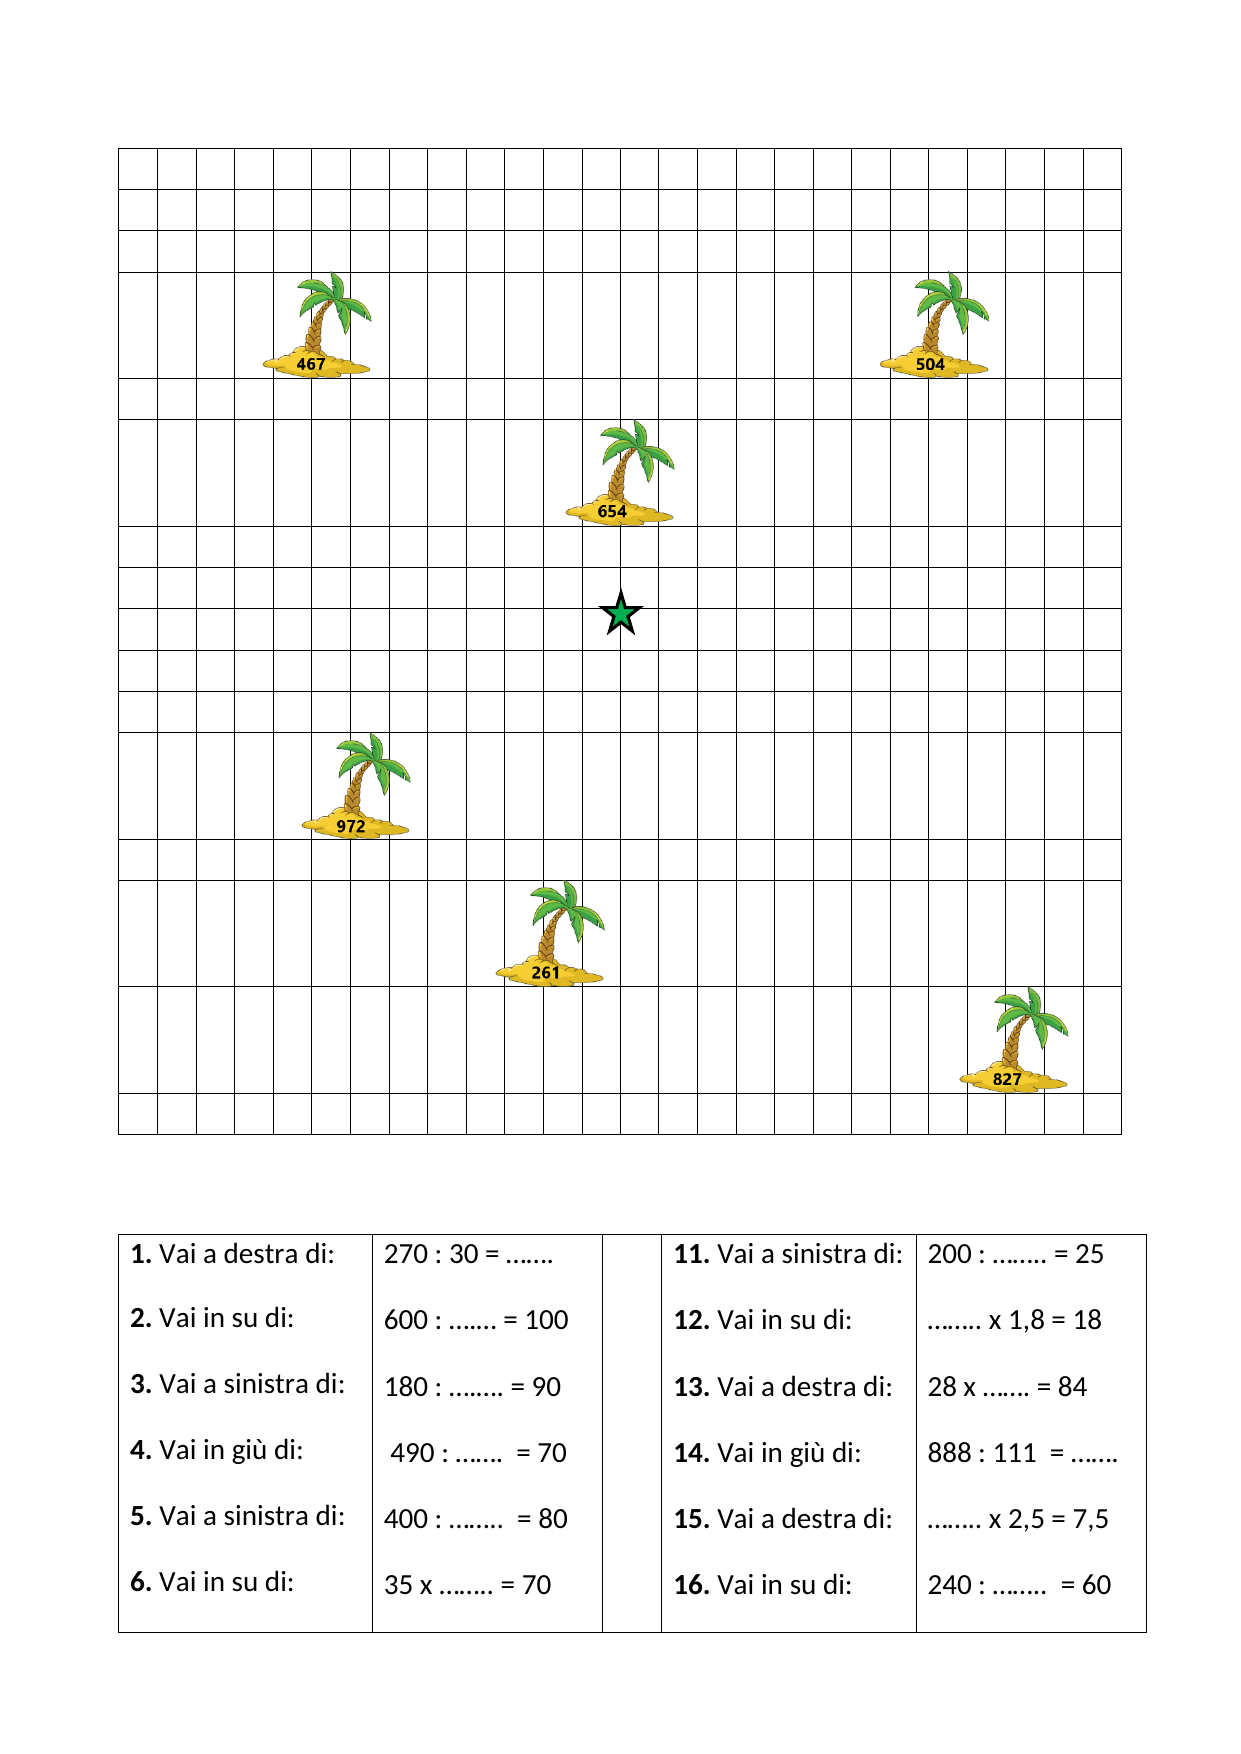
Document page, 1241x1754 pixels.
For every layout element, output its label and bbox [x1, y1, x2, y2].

table_cell [659, 987, 697, 1092]
table_cell [891, 231, 928, 271]
table_cell [274, 379, 311, 419]
table_cell [1084, 609, 1121, 649]
table_cell [235, 190, 273, 230]
table_cell [312, 568, 350, 608]
table_cell [659, 379, 697, 419]
table_cell [274, 527, 311, 567]
table_cell [775, 527, 813, 567]
table_cell [390, 1094, 427, 1134]
table_cell [1084, 881, 1121, 986]
table_cell [428, 231, 466, 272]
table_cell [852, 420, 890, 526]
table_cell [505, 527, 543, 567]
table_cell [814, 273, 851, 378]
table_cell [1006, 840, 1044, 880]
table_cell [119, 881, 157, 986]
table_cell [968, 733, 1005, 838]
table_cell [891, 733, 928, 838]
table_cell [1006, 190, 1044, 230]
table_cell [505, 840, 543, 880]
table_cell [372, 273, 389, 378]
table_header [814, 149, 851, 189]
table_cell [929, 692, 967, 732]
table_cell [621, 609, 658, 649]
table_cell [968, 527, 1005, 567]
table_cell [158, 881, 196, 986]
table_cell [505, 190, 543, 230]
table_cell [1006, 692, 1044, 732]
table_cell [968, 190, 1005, 230]
table_cell [852, 190, 890, 230]
table_cell [583, 840, 620, 880]
table_cell [158, 733, 196, 838]
table_cell [621, 1094, 658, 1134]
table_cell [852, 379, 890, 419]
table_cell [583, 231, 620, 272]
table_cell [891, 568, 928, 608]
table_cell [467, 420, 504, 526]
table_cell [698, 840, 736, 880]
table_cell [1045, 273, 1083, 378]
table_cell [390, 379, 427, 419]
table_cell [119, 692, 157, 732]
table_cell [1084, 190, 1121, 230]
table_cell [1084, 987, 1121, 1092]
table_cell [158, 379, 196, 419]
table_cell [891, 609, 928, 649]
table_cell [351, 881, 389, 986]
table_cell [158, 527, 196, 567]
table_cell [544, 692, 582, 732]
table_cell [852, 527, 890, 567]
table_cell [583, 1094, 620, 1134]
table_cell [467, 987, 504, 1092]
table_cell [544, 1094, 582, 1134]
table_cell [544, 231, 582, 272]
table_cell [467, 733, 504, 838]
table_cell [737, 190, 774, 230]
table_cell [390, 987, 427, 1092]
table_cell [775, 420, 813, 526]
table_cell [583, 568, 620, 608]
table_cell [737, 692, 774, 732]
table_cell [274, 568, 311, 608]
table_cell [235, 273, 262, 378]
table_cell [1006, 568, 1044, 608]
table_cell [428, 379, 466, 419]
table_cell [814, 733, 851, 838]
table_cell [351, 527, 389, 567]
table_cell [119, 1094, 157, 1134]
table_cell [698, 379, 736, 419]
table_header [621, 149, 658, 189]
table_header [467, 149, 504, 189]
table_cell [775, 840, 813, 880]
table_cell [312, 651, 350, 691]
table_cell [814, 568, 851, 608]
table_cell [698, 651, 736, 691]
table_cell [119, 733, 157, 838]
table_cell [274, 190, 311, 230]
table_cell [235, 840, 273, 880]
table_cell [274, 840, 311, 880]
table_cell [505, 987, 543, 1092]
table_cell [621, 379, 658, 419]
table_cell [814, 609, 851, 649]
table_cell [698, 881, 736, 986]
table_cell [351, 987, 389, 1092]
table_cell [505, 651, 543, 691]
table_cell [659, 692, 697, 732]
table_cell [119, 527, 157, 567]
table_cell [235, 379, 273, 419]
table_cell [621, 881, 658, 986]
table_cell [737, 733, 774, 838]
table_cell [351, 568, 389, 608]
table_header [197, 149, 234, 189]
table_cell [1006, 379, 1044, 419]
table_cell [428, 527, 466, 567]
table_cell [119, 273, 157, 378]
table_cell [698, 692, 736, 732]
table_cell [197, 651, 234, 691]
table_cell [659, 527, 697, 567]
table_cell [505, 733, 543, 838]
picture [959, 986, 1069, 1093]
table_cell [1006, 527, 1044, 567]
table_cell [467, 231, 504, 272]
table_cell [737, 840, 774, 880]
table_cell [390, 568, 427, 608]
table_cell [428, 692, 466, 732]
table_cell [274, 881, 311, 986]
table_cell [274, 987, 311, 1092]
table_cell [467, 527, 504, 567]
table_cell [351, 609, 389, 649]
table_cell [968, 609, 1005, 649]
table_cell [544, 527, 582, 567]
table_cell [968, 692, 1005, 732]
table_cell [929, 609, 967, 649]
table_cell [659, 840, 697, 880]
table_header [351, 149, 389, 189]
table_cell [929, 840, 967, 880]
table_cell [814, 420, 851, 526]
table_cell [312, 692, 350, 732]
table_header [852, 149, 890, 189]
table_cell [621, 273, 658, 378]
table_cell [544, 379, 582, 419]
table_cell [929, 651, 967, 691]
table_cell [1084, 651, 1121, 691]
table_cell [235, 231, 273, 272]
table_cell [1084, 568, 1121, 608]
table_cell [775, 190, 813, 230]
table_cell [505, 692, 543, 732]
table_cell [775, 987, 813, 1092]
table_cell [428, 1094, 466, 1134]
table_cell [274, 651, 311, 691]
table_cell [852, 273, 879, 378]
table_cell [312, 609, 350, 649]
table_cell [814, 840, 851, 880]
table_cell [1045, 379, 1083, 419]
table_cell [428, 733, 466, 838]
table_cell [1084, 273, 1121, 378]
table_cell [1069, 987, 1083, 1092]
table_cell [1084, 527, 1121, 567]
table_cell [505, 379, 543, 419]
table_cell [119, 420, 157, 526]
table_header [737, 149, 774, 189]
table_cell [968, 568, 1005, 608]
table_header [373, 1235, 602, 1632]
table_header [1006, 149, 1044, 189]
table_cell [544, 987, 582, 1092]
table_cell [505, 231, 543, 272]
table_cell [1084, 379, 1121, 419]
table_cell [852, 609, 890, 649]
table_cell [1006, 1094, 1044, 1134]
table_cell [235, 420, 273, 526]
table_cell [274, 733, 301, 838]
table_cell [1084, 1094, 1121, 1134]
table_cell [621, 568, 658, 608]
table_cell [1045, 231, 1083, 272]
table_cell [197, 840, 234, 880]
table_cell [467, 190, 504, 230]
table_cell [158, 1094, 196, 1134]
table_cell [929, 568, 967, 608]
table_cell [428, 420, 466, 526]
table_cell [891, 527, 928, 567]
table_cell [158, 609, 196, 649]
table_cell [390, 651, 427, 691]
table_cell [1045, 881, 1083, 986]
table_cell [852, 987, 890, 1092]
table_cell [1084, 231, 1121, 272]
table_cell [235, 568, 273, 608]
table_header [891, 149, 928, 189]
table_cell [312, 527, 350, 567]
table_cell [428, 651, 466, 691]
table_cell [197, 568, 234, 608]
table_cell [814, 651, 851, 691]
table_cell [698, 568, 736, 608]
table_cell [158, 692, 196, 732]
table_cell [775, 881, 813, 986]
table_cell [158, 231, 196, 272]
table_cell [583, 692, 620, 732]
table_cell [698, 420, 736, 526]
table_cell [775, 1094, 813, 1134]
table_cell [775, 609, 813, 649]
table_cell [1045, 692, 1083, 732]
table_header [775, 149, 813, 189]
picture [495, 880, 605, 987]
table_header [390, 149, 427, 189]
table_cell [737, 273, 774, 378]
table_cell [428, 609, 466, 649]
table_cell [659, 1094, 697, 1134]
table_cell [428, 987, 466, 1092]
table_cell [737, 379, 774, 419]
table_cell [698, 609, 736, 649]
table_header [235, 149, 273, 189]
table_cell [698, 231, 736, 272]
table_cell [235, 609, 273, 649]
table_cell [1045, 568, 1083, 608]
table_cell [544, 733, 582, 838]
table_cell [891, 881, 928, 986]
table_cell [621, 733, 658, 838]
table_cell [929, 231, 967, 271]
table_cell [197, 692, 234, 732]
table_cell [968, 1094, 1005, 1134]
table_cell [583, 987, 620, 1092]
table_cell [1045, 840, 1083, 880]
table_cell [737, 231, 774, 272]
table_cell [659, 609, 697, 649]
table_cell [621, 231, 658, 272]
table_cell [544, 840, 582, 880]
table_cell [390, 881, 427, 986]
table_cell [698, 273, 736, 378]
table_header [698, 149, 736, 189]
table_cell [390, 609, 427, 649]
table_cell [891, 987, 928, 1092]
table_cell [583, 733, 620, 838]
table_cell [698, 1094, 736, 1134]
table_cell [929, 420, 967, 526]
table_cell [583, 651, 620, 691]
table_cell [158, 987, 196, 1092]
table_cell [197, 379, 234, 419]
table_cell [852, 733, 890, 838]
table_cell [659, 568, 697, 608]
table_cell [1045, 609, 1083, 649]
table_header [968, 149, 1005, 189]
table_cell [675, 420, 697, 526]
table_cell [197, 1094, 234, 1134]
table_cell [1006, 881, 1044, 986]
table_cell [158, 420, 196, 526]
table_cell [274, 609, 311, 649]
table_cell [968, 231, 1005, 272]
table_cell [390, 231, 427, 272]
table_cell [158, 190, 196, 230]
table_cell [1045, 1094, 1083, 1134]
table_cell [852, 231, 890, 272]
table_cell [968, 420, 1005, 526]
table_cell [390, 840, 427, 880]
table_cell [1006, 273, 1044, 378]
table_cell [929, 379, 967, 419]
table_cell [119, 840, 157, 880]
table_cell [158, 651, 196, 691]
table_cell [583, 190, 620, 230]
table_cell [1084, 692, 1121, 732]
table_header [662, 1235, 916, 1632]
table_cell [583, 273, 620, 378]
table_cell [158, 840, 196, 880]
table_cell [312, 190, 350, 230]
table_cell [968, 881, 1005, 986]
table_cell [158, 273, 196, 378]
table_cell [312, 987, 350, 1092]
table_cell [351, 651, 389, 691]
table_cell [390, 527, 427, 567]
table_cell [390, 420, 427, 526]
table_cell [197, 609, 234, 649]
table_cell [544, 420, 565, 526]
table_cell [197, 881, 234, 986]
table_cell [467, 568, 504, 608]
table_header [1084, 149, 1121, 189]
table_cell [505, 609, 543, 649]
picture [301, 732, 411, 839]
table_cell [968, 651, 1005, 691]
table_cell [814, 987, 851, 1092]
table_cell [544, 609, 582, 649]
table_header [312, 149, 350, 189]
table_cell [659, 881, 697, 986]
table_cell [583, 379, 620, 419]
table_cell [775, 692, 813, 732]
table_cell [737, 987, 774, 1092]
table_cell [814, 190, 851, 230]
table_cell [698, 190, 736, 230]
table_cell [621, 527, 658, 567]
table_cell [351, 379, 389, 419]
table_cell [505, 568, 543, 608]
table_cell [775, 379, 813, 419]
table_cell [621, 987, 658, 1092]
table_cell [852, 651, 890, 691]
table_cell [505, 273, 543, 378]
table_header [428, 149, 466, 189]
table_cell [235, 527, 273, 567]
table_header [929, 149, 967, 189]
table_cell [235, 881, 273, 986]
table_cell [1084, 420, 1121, 526]
table_cell [1006, 420, 1044, 526]
table_cell [1045, 733, 1083, 838]
table_cell [312, 379, 350, 419]
table_cell [467, 379, 504, 419]
table_cell [197, 231, 234, 272]
table_cell [1006, 733, 1044, 838]
table_cell [621, 651, 658, 691]
table_cell [852, 881, 890, 986]
table_cell [119, 609, 157, 649]
table_cell [1084, 733, 1121, 838]
table_cell [119, 568, 157, 608]
table_cell [737, 651, 774, 691]
table_cell [351, 420, 389, 526]
table_cell [351, 1094, 389, 1134]
table_cell [698, 733, 736, 838]
table_cell [814, 881, 851, 986]
table_cell [197, 190, 234, 230]
table_header [158, 149, 196, 189]
table_cell [814, 692, 851, 732]
table_cell [505, 420, 543, 526]
table_cell [775, 733, 813, 838]
table_cell [929, 190, 967, 230]
table_cell [775, 568, 813, 608]
table_cell [544, 651, 582, 691]
table_cell [312, 231, 350, 271]
table_cell [235, 692, 273, 732]
table_cell [659, 733, 697, 838]
table_cell [737, 881, 774, 986]
table_cell [351, 840, 389, 880]
table_header [544, 149, 582, 189]
table_cell [968, 379, 1005, 419]
table_cell [235, 733, 273, 838]
table_cell [467, 1094, 504, 1134]
table_cell [274, 1094, 311, 1134]
table_cell [891, 190, 928, 230]
table_cell [929, 527, 967, 567]
table_cell [544, 190, 582, 230]
table_cell [119, 379, 157, 419]
table_cell [390, 190, 427, 230]
table_cell [119, 651, 157, 691]
table_cell [1045, 651, 1083, 691]
table_cell [505, 1094, 543, 1134]
table_cell [351, 190, 389, 230]
table_cell [891, 379, 928, 419]
table_cell [737, 1094, 774, 1134]
table_cell [891, 1094, 928, 1134]
table_cell [274, 231, 311, 271]
table_cell [814, 527, 851, 567]
table_cell [428, 881, 466, 986]
table_cell [852, 1094, 890, 1134]
table_cell [1006, 231, 1044, 272]
table_cell [852, 568, 890, 608]
table_header [659, 149, 697, 189]
table_cell [621, 692, 658, 732]
table_cell [235, 1094, 273, 1134]
table_cell [737, 568, 774, 608]
table_cell [235, 651, 273, 691]
table_cell [814, 379, 851, 419]
table_cell [583, 609, 620, 649]
table_cell [737, 420, 774, 526]
table_cell [621, 190, 658, 230]
table_cell [428, 568, 466, 608]
table_header [119, 149, 157, 189]
table_cell [775, 651, 813, 691]
table_header [505, 149, 543, 189]
table_cell [891, 420, 928, 526]
table_header [583, 149, 620, 189]
table_header [1045, 149, 1083, 189]
table_cell [467, 840, 504, 880]
table_cell [197, 733, 234, 838]
table_cell [274, 420, 311, 526]
table_cell [659, 231, 697, 272]
table_cell [659, 190, 697, 230]
table_header [603, 1235, 661, 1632]
table_cell [158, 568, 196, 608]
table_cell [235, 987, 273, 1092]
table_cell [390, 273, 427, 378]
table_cell [775, 273, 813, 378]
table_cell [467, 273, 504, 378]
table_cell [197, 527, 234, 567]
table_cell [659, 273, 697, 378]
table_cell [698, 527, 736, 567]
table_cell [390, 692, 427, 732]
table_cell [467, 692, 504, 732]
table_cell [1006, 651, 1044, 691]
table_cell [659, 651, 697, 691]
table_cell [929, 987, 959, 1092]
table_cell [814, 1094, 851, 1134]
table_cell [467, 609, 504, 649]
table_cell [544, 273, 582, 378]
table_cell [351, 692, 389, 732]
table_cell [929, 1094, 967, 1134]
table_cell [891, 651, 928, 691]
picture [565, 419, 675, 526]
table_cell [351, 231, 389, 272]
table_cell [467, 651, 504, 691]
table_cell [621, 840, 658, 880]
table_cell [411, 733, 427, 838]
table_cell [274, 692, 311, 732]
table_cell [119, 231, 157, 272]
table_cell [428, 273, 466, 378]
table_cell [852, 840, 890, 880]
table_cell [428, 840, 466, 880]
table_cell [197, 987, 234, 1092]
table_cell [605, 881, 620, 986]
table_cell [737, 609, 774, 649]
table_cell [891, 692, 928, 732]
table_cell [119, 190, 157, 230]
table_cell [929, 881, 967, 986]
picture [879, 271, 990, 378]
table_cell [1084, 840, 1121, 880]
table_cell [544, 568, 582, 608]
table_cell [583, 527, 620, 567]
table_cell [467, 881, 495, 986]
table_cell [1006, 609, 1044, 649]
table_cell [197, 420, 234, 526]
table_cell [968, 840, 1005, 880]
table_header [917, 1235, 1146, 1632]
table_cell [929, 733, 967, 838]
table_header [274, 149, 311, 189]
table_cell [428, 190, 466, 230]
table_cell [312, 1094, 350, 1134]
table_cell [312, 881, 350, 986]
table_cell [698, 987, 736, 1092]
table_cell [775, 231, 813, 272]
table_cell [814, 231, 851, 272]
table_cell [737, 527, 774, 567]
table_cell [1045, 190, 1083, 230]
table_cell [891, 840, 928, 880]
table_cell [990, 273, 1005, 378]
table_cell [852, 692, 890, 732]
table_cell [197, 273, 234, 378]
table_header [119, 1235, 372, 1632]
table_cell [1045, 527, 1083, 567]
table_cell [312, 420, 350, 526]
table_cell [1045, 420, 1083, 526]
table_cell [312, 840, 350, 880]
picture [262, 271, 372, 378]
table_cell [119, 987, 157, 1092]
